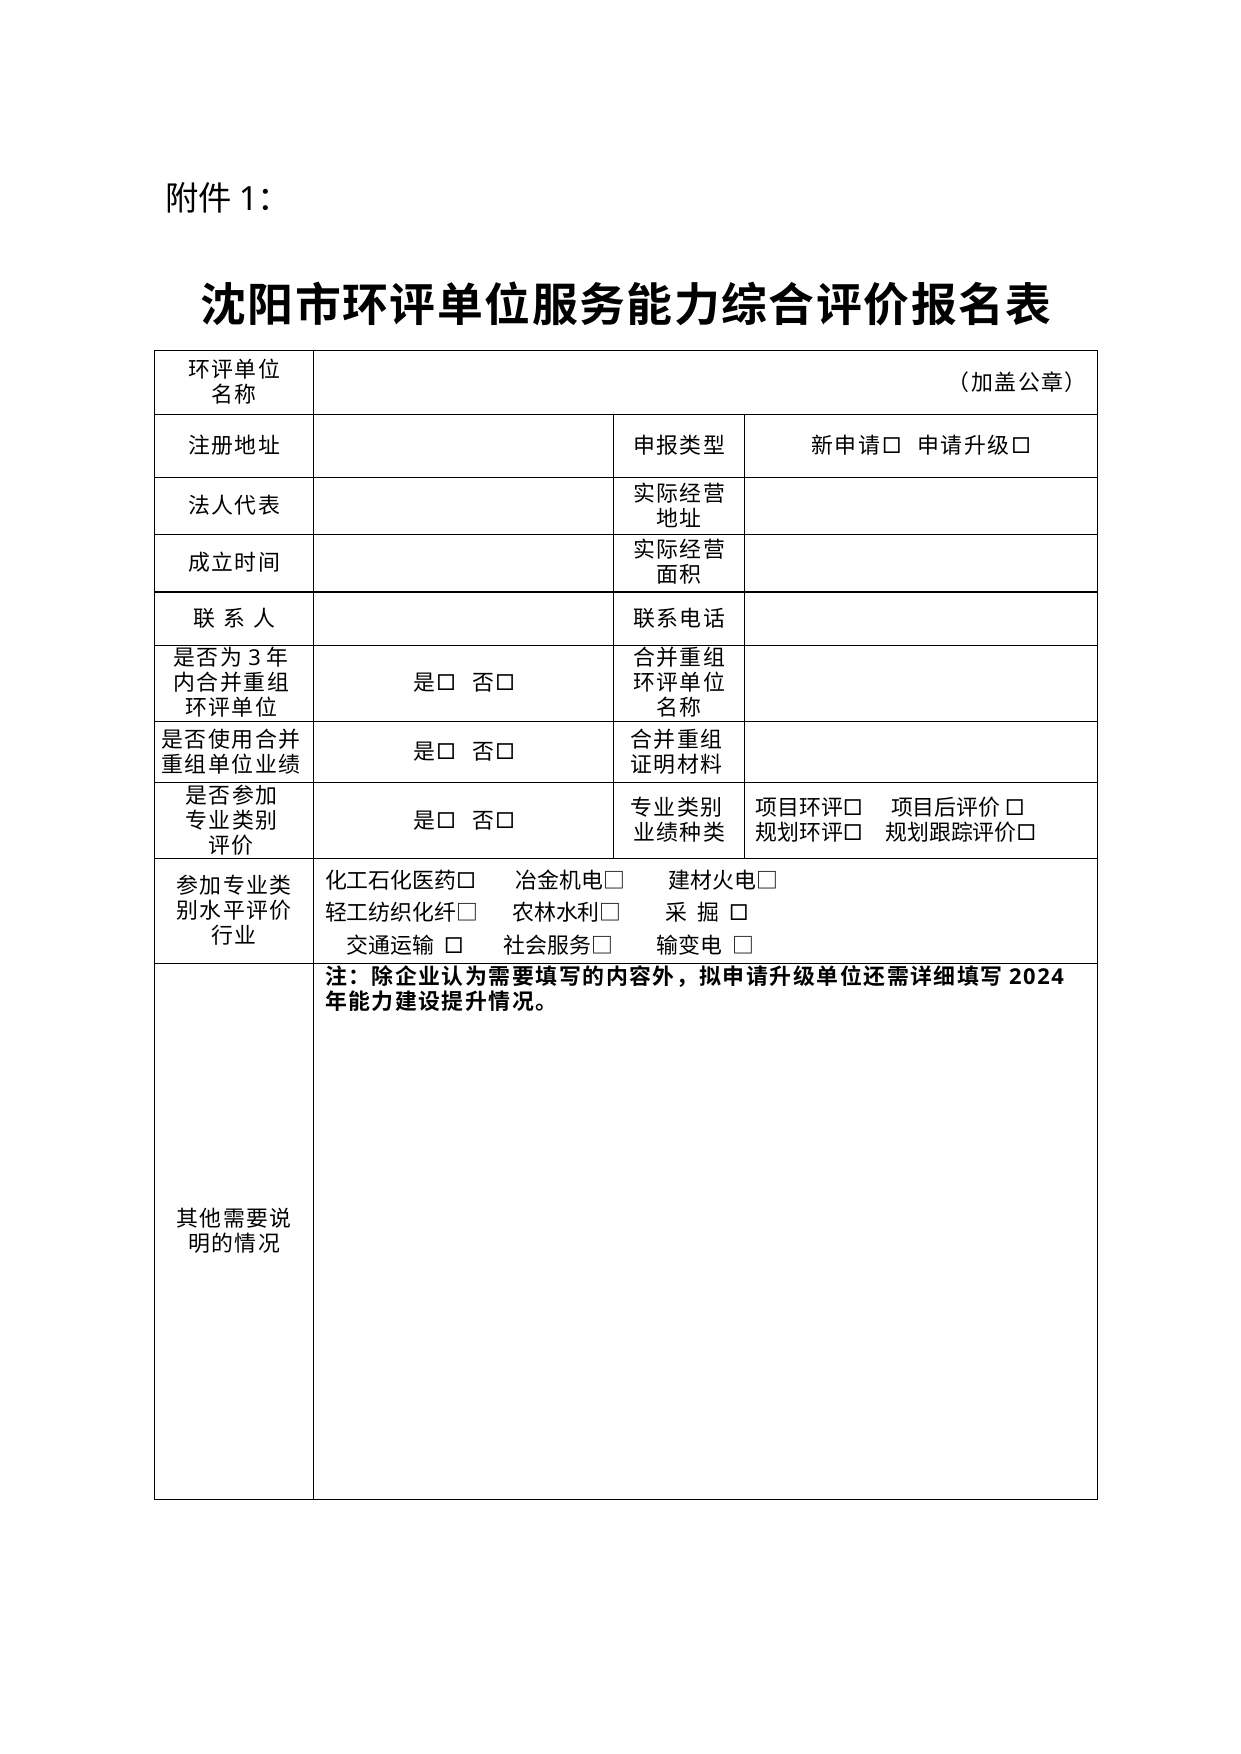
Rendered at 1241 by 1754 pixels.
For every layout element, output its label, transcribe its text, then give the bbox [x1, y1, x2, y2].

table_cell 是否参加 专业类别 评价 [155, 783, 313, 858]
table_cell [314, 478, 613, 533]
table_cell [745, 593, 1097, 644]
table_cell 是 否 [314, 646, 613, 721]
table_cell 专业类别 业绩种类 [614, 783, 744, 858]
table_cell [314, 415, 613, 477]
table_cell [314, 593, 613, 644]
table_cell 参加专业类别水平评价行业 [155, 859, 313, 963]
table_cell 实际经营地址 [614, 478, 744, 533]
table_cell 实际经营面积 [614, 535, 744, 591]
table_cell 化工石化医药 冶金机电□ 建材火电□ 轻工纺织化纤□ 农林水利□ 采 掘 交通运输 社会服务□ 输变电 □ [314, 859, 1097, 963]
table_cell [745, 722, 1097, 782]
table_cell 注：除企业认为需要填写的内容外，拟申请升级单位还需详细填写2024年能力建设提升情况。 [314, 964, 1097, 1499]
table_cell 申报类型 [614, 415, 744, 477]
table_cell [745, 646, 1097, 721]
table_cell 联系电话 [614, 593, 744, 644]
table_cell 是 否 [314, 722, 613, 782]
table_cell 是 否 [314, 783, 613, 858]
table_header 环评单位 名称 [155, 351, 313, 414]
table_header （加盖公章） [314, 351, 1097, 414]
text 附件1： [165, 163, 1087, 228]
table_cell 项目环评 项目后评价 规划环评 规划跟踪评价 [745, 783, 1097, 858]
table_cell 合并重组环评单位名称 [614, 646, 744, 721]
table_cell 是否使用合并 重组单位业绩 [155, 722, 313, 782]
table_cell [745, 478, 1097, 533]
table_cell 联 系 人 [155, 593, 313, 644]
table_cell 注册地址 [155, 415, 313, 477]
table_cell [314, 535, 613, 591]
table_cell 法人代表 [155, 478, 313, 533]
table_cell 新申请 申请升级 [745, 415, 1097, 477]
table_cell 合并重组 证明材料 [614, 722, 744, 782]
table_cell 成立时间 [155, 535, 313, 591]
table_cell 是否为3年 内合并重组 环评单位 [155, 646, 313, 721]
text 沈阳市环评单位服务能力综合评价报名表 [165, 253, 1087, 350]
table_cell 其他需要说明的情况 [155, 964, 313, 1499]
table_cell [745, 535, 1097, 591]
